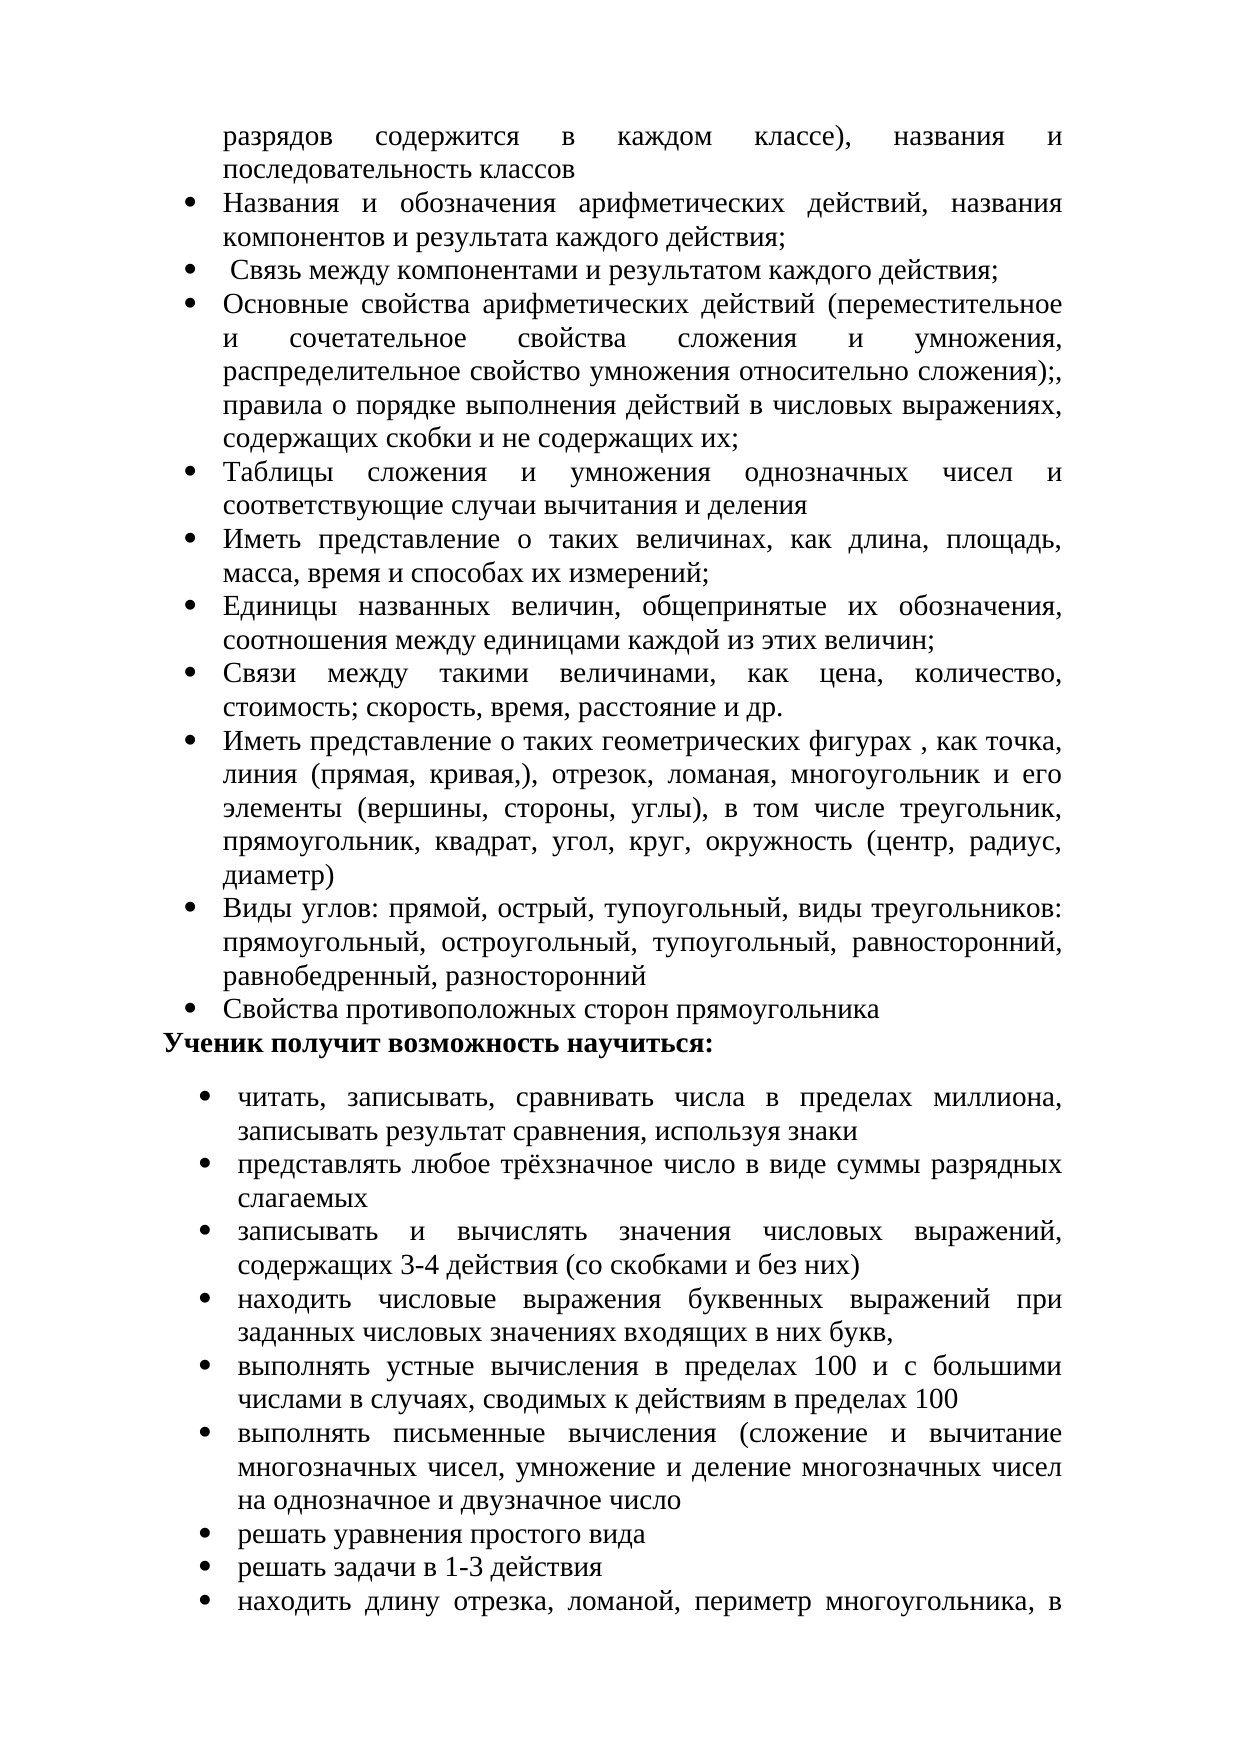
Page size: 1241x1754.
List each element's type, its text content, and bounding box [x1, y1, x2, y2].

list Таблицы сложения и умножения однозначных чисел и соответствующие случаи вычитания и деления [185, 454, 1063, 521]
list Иметь представление о таких геометрических фигурах , как точка, линия (прямая, кривая,), отрезок, ломаная, многоугольник и его элементы (вершины, стороны, углы), в том числе треугольник, прямоугольник, квадрат, угол, круг, окружность (центр, радиус, диаметр) [185, 723, 1063, 890]
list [200, 1583, 1063, 1617]
list читать, записывать, сравнивать числа в пределах миллиона, записывать результат сравнения, используя знаки [200, 1079, 1063, 1146]
list Единицы названных величин, общепринятые их обозначения, соотношения между единицами каждой из этих величин; [185, 588, 1063, 655]
list выполнять письменные вычисления (сложение и вычитание многозначных чисел, умножение и деление многозначных чисел на однозначное и двузначное число [200, 1415, 1063, 1516]
list записывать и вычислять значения числовых выражений, содержащих 3-4 действия (со скобками и без них) [200, 1213, 1063, 1281]
list решать задачи в 1-3 действия [200, 1549, 1063, 1583]
list Основные свойства арифметических действий (переместительное и сочетательное свойства сложения и умножения, распределительное свойство умножения относительно сложения);, правила о порядке выполнения действий в числовых выражениях, содержащих скобки и не содержащих их; [185, 286, 1063, 454]
list Виды углов: прямой, острый, тупоугольный, виды треугольников: прямоугольный, остроугольный, тупоугольный, равносторонний, равнобедренный, разносторонний [185, 890, 1063, 991]
list Свойства противоположных сторон прямоугольника [185, 991, 1063, 1025]
list Связь между компонентами и результатом каждого действия; [185, 252, 1063, 286]
list представлять любое трёхзначное число в виде суммы разрядных слагаемых [200, 1146, 1063, 1213]
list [185, 118, 1063, 185]
list выполнять устные вычисления в пределах 100 и с большими числами в случаях, сводимых к действиям в пределах 100 [200, 1348, 1063, 1415]
text Ученик получит возможность научиться: [88, 1025, 1063, 1058]
list Названия и обозначения арифметических действий, названия компонентов и результата каждого действия; [185, 185, 1063, 252]
list Связи между такими величинами, как цена, количество, стоимость; скорость, время, расстояние и др. [185, 655, 1063, 723]
list находить числовые выражения буквенных выражений при заданных числовых значениях входящих в них букв, [200, 1281, 1063, 1348]
list решать уравнения простого вида [200, 1516, 1063, 1549]
list Иметь представление о таких величинах, как длина, площадь, масса, время и способах их измерений; [185, 521, 1063, 588]
